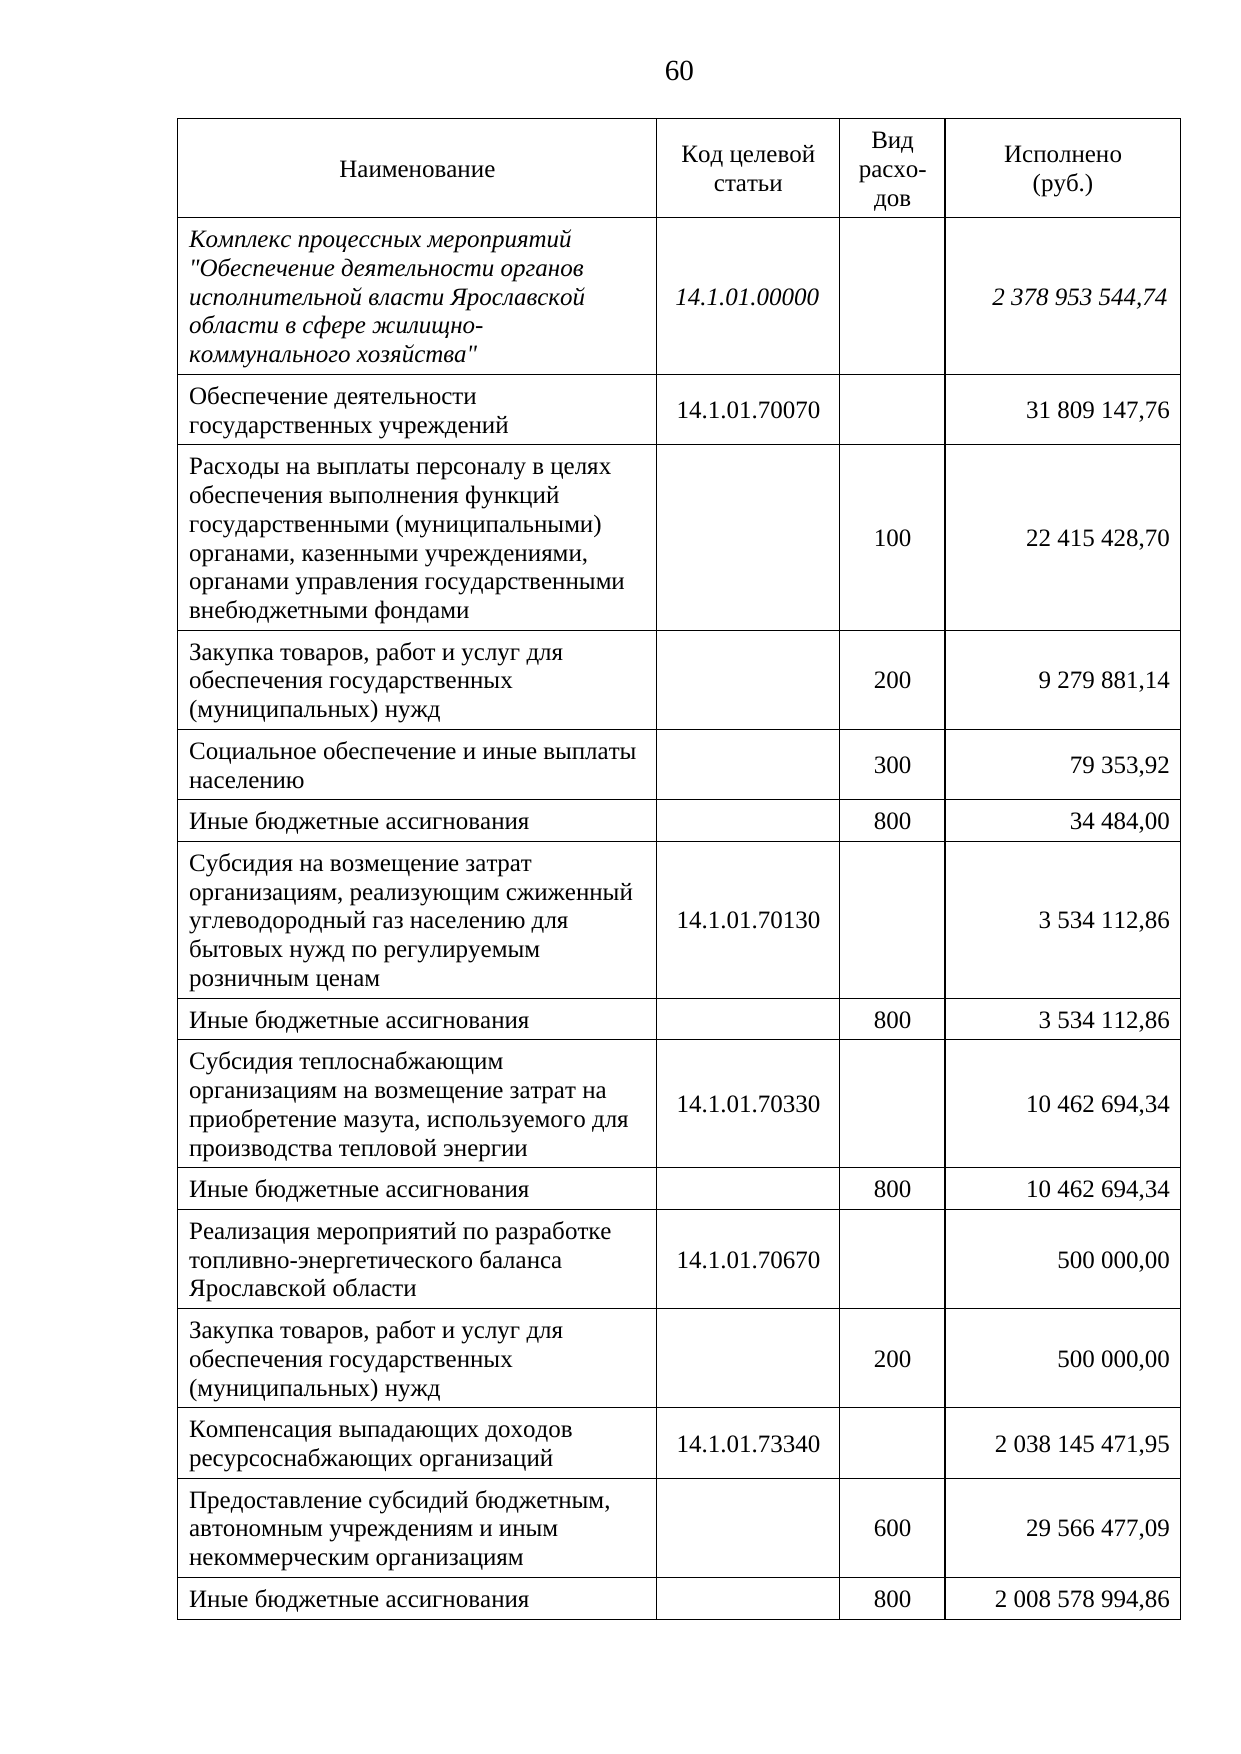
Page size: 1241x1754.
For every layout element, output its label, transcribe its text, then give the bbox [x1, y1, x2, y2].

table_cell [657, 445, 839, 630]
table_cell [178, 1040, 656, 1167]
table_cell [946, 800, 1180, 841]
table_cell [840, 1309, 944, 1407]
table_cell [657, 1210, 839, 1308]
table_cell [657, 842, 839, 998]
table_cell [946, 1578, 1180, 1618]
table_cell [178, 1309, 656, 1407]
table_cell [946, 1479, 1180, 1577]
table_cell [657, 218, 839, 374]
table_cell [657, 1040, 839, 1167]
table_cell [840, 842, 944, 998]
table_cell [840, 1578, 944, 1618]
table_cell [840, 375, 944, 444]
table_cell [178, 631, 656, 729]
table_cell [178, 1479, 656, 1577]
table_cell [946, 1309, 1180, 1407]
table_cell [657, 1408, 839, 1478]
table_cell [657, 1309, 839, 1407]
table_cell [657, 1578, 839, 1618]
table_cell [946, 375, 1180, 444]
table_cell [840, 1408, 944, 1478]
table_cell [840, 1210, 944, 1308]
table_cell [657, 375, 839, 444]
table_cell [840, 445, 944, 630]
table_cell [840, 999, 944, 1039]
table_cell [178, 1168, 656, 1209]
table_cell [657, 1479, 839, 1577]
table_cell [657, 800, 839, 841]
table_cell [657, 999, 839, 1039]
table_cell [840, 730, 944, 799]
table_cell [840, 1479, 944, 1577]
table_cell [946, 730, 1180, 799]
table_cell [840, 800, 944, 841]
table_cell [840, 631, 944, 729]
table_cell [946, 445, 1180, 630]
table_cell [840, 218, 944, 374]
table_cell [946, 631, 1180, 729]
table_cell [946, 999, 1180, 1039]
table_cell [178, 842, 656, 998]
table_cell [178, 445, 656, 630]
table_header Вид расхо-дов [840, 119, 944, 217]
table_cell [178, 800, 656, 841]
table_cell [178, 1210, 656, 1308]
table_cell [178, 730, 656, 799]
table_header Наименование [178, 119, 656, 217]
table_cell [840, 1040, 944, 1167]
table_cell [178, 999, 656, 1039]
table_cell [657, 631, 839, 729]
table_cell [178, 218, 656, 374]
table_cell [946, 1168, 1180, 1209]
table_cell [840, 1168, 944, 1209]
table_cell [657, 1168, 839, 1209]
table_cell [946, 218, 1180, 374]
table_header Исполнено (руб.) [946, 119, 1180, 217]
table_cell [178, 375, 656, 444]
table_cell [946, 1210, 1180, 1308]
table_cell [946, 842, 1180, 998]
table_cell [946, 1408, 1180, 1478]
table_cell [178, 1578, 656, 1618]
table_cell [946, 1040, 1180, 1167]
table_header Код целевой статьи [657, 119, 839, 217]
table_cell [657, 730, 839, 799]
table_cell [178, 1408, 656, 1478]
